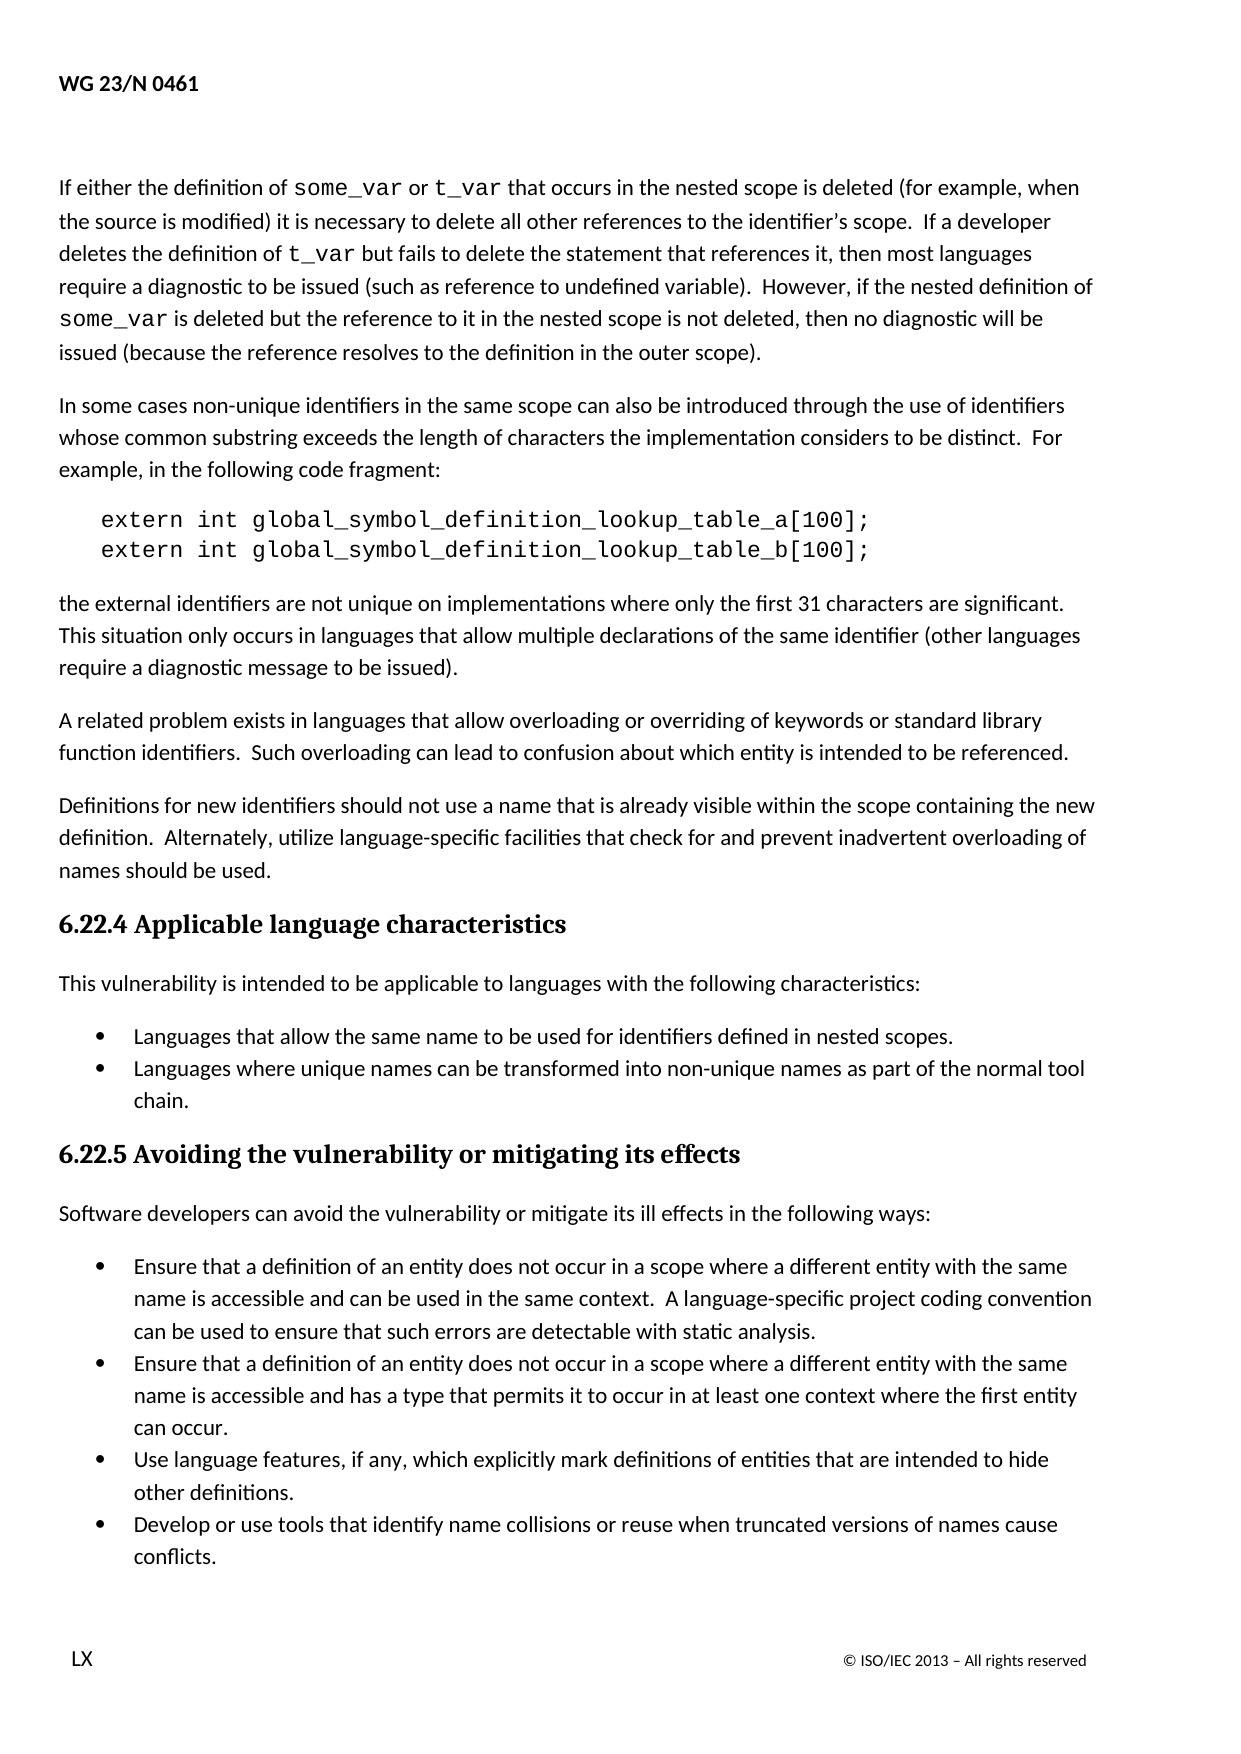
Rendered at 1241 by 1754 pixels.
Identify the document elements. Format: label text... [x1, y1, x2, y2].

list Ensure that a definition of an entity does not occur in a scope where a different entity with the same name is accessible and has a type that permits it to occur in at least one context where the first entity can occur. [96, 1349, 1099, 1441]
list Languages where unique names can be transformed into non-unique names as part of the normal tool chain. [96, 1054, 1099, 1114]
text Definitions for new identifiers should not use a name that is already visible within the scope containing the new definition. Alternately, utilize language-specific facilities that check for and prevent inadvertent overloading of names should be used. [58, 791, 1099, 884]
text extern int global_symbol_definition_lookup_table_a[100]; [101, 508, 1099, 534]
list Develop or use tools that identify name collisions or reuse when truncated versions of names cause conflicts. [96, 1510, 1099, 1570]
list Use language features, if any, which explicitly mark definitions of entities that are intended to hide other definitions. [96, 1446, 1099, 1506]
text Software developers can avoid the vulnerability or mitigate its ill effects in the following ways: [58, 1199, 1099, 1227]
text the external identifiers are not unique on implementations where only the first 31 characters are significant. This situation only occurs in languages that allow multiple declarations of the same identifier (other languages require a diagnostic message to be issued). [58, 589, 1099, 681]
text A related problem exists in languages that allow overloading or overriding of keywords or standard library function identifiers. Such overloading can lead to confusion about which entity is intended to be referenced. [58, 706, 1099, 766]
text extern int global_symbol_definition_lookup_table_b[100]; [101, 538, 1099, 564]
text In some cases non-unique identifiers in the same scope can also be introduced through the use of identifiers whose common substring exceeds the length of characters the implementation considers to be distinct. For example, in the following code fragment: [58, 391, 1099, 483]
text This vulnerability is intended to be applicable to languages with the following characteristics: [58, 969, 1099, 997]
subtitle 6.22.5 Avoiding the vulnerability or mitigating its effects [58, 1139, 1099, 1170]
list Languages that allow the same name to be used for identifiers defined in nested scopes. [96, 1022, 1099, 1050]
list Ensure that a definition of an entity does not occur in a scope where a different entity with the same name is accessible and can be used in the same context. A language-specific project coding convention can be used to ensure that such errors are detectable with static analysis. [96, 1252, 1099, 1345]
text If either the definition of some_var or t_var that occurs in the nested scope is deleted (for example, when the source is modified) it is necessary to delete all other references to the identifier’s scope. If a developer deletes the definition of t_var but fails to delete the statement that references it, then most languages require a diagnostic to be issued (such as reference to undefined variable). However, if the nested definition of some_var is deleted but the reference to it in the nested scope is not deleted, then no diagnostic will be issued (because the reference resolves to the definition in the outer scope). [58, 173, 1099, 366]
subtitle 6.22.4 Applicable language characteristics [58, 909, 1099, 940]
